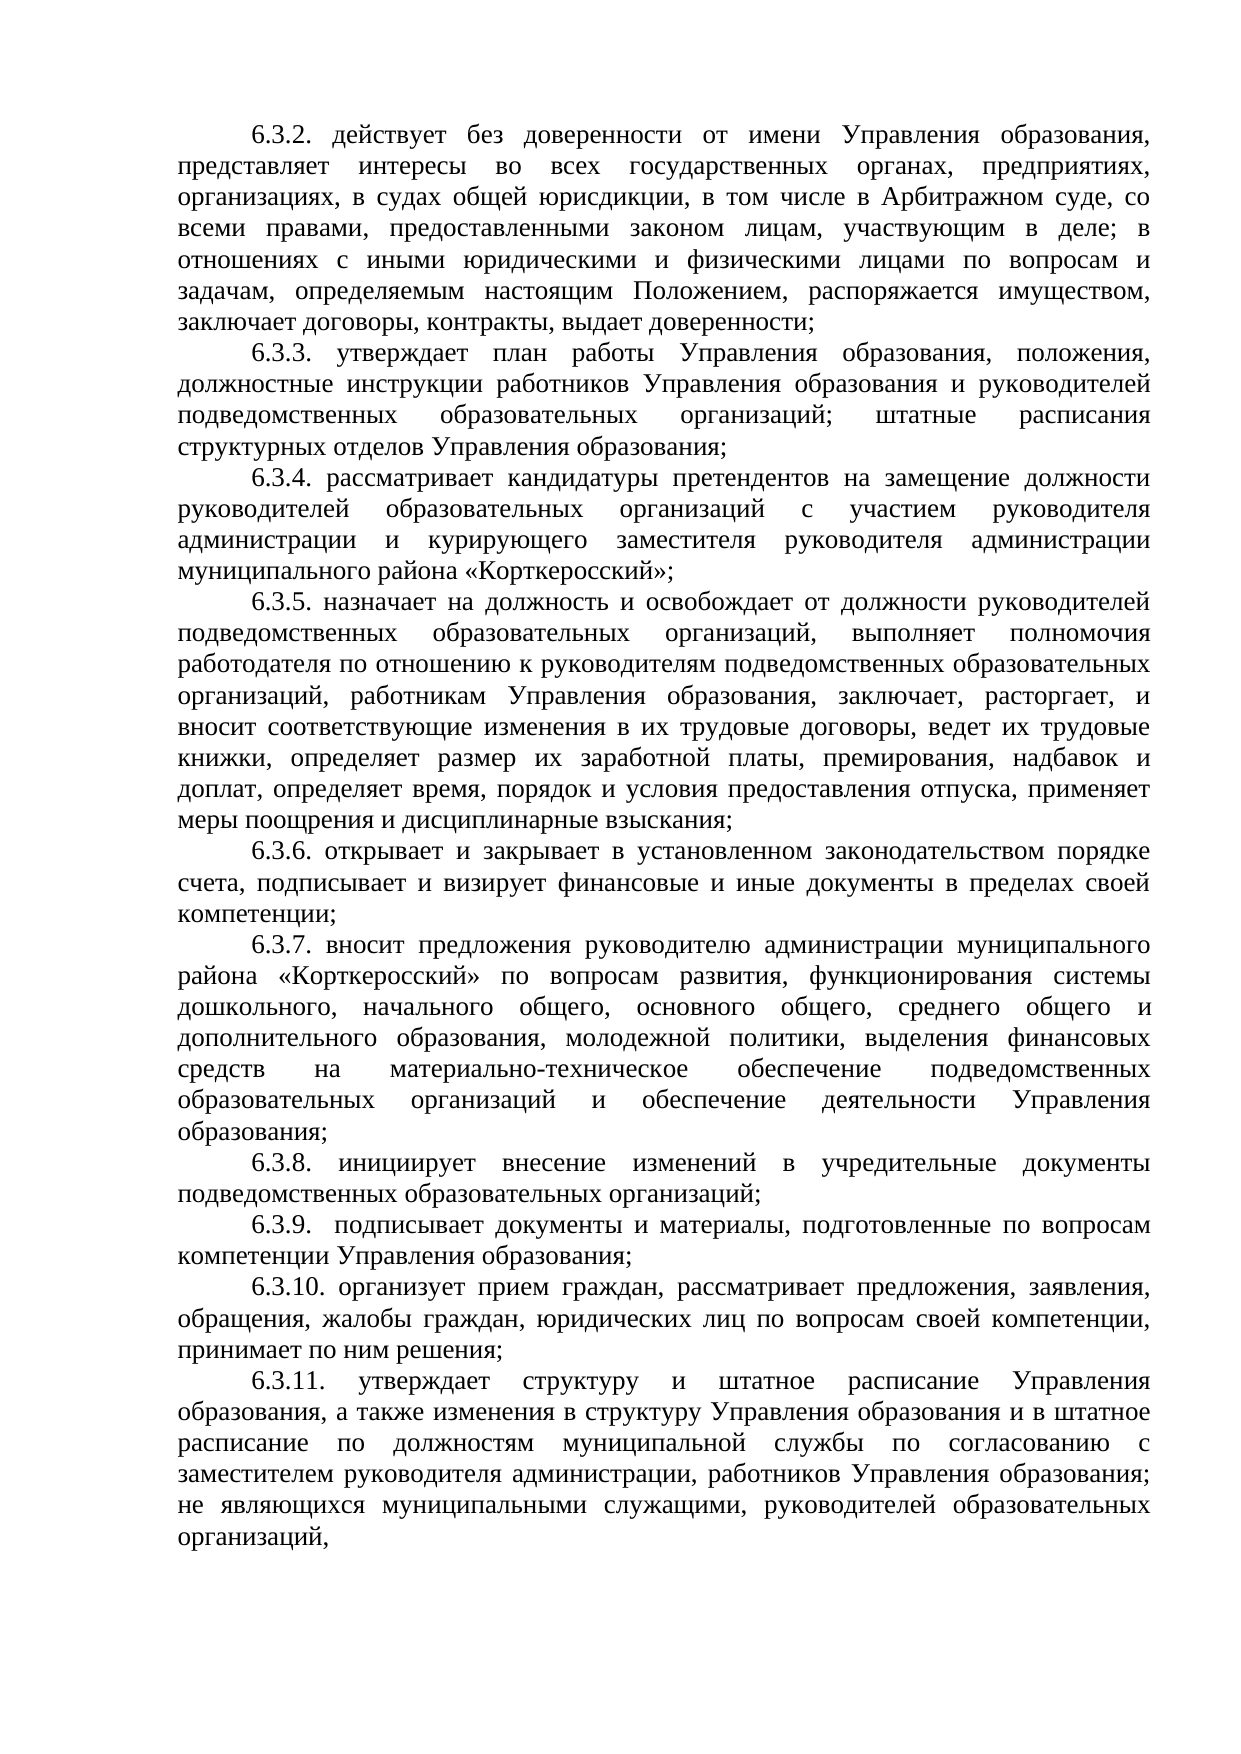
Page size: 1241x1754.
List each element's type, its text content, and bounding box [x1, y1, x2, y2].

text 6.3.4. рассматривает кандидатуры претендентов на замещение должности руководителей образовательных организаций с участием руководителя администрации и курирующего заместителя руководителя администрации муниципального района «Корткеросский»; [177, 461, 1152, 585]
text 6.3.8. инициирует внесение изменений в учредительные документы подведомственных образовательных организаций; [177, 1146, 1152, 1208]
text 6.3.5. назначает на должность и освобождает от должности руководителей подведомственных образовательных организаций, выполняет полномочия работодателя по отношению к руководителям подведомственных образовательных организаций, работникам Управления образования, заключает, расторгает, и вносит соответствующие изменения в их трудовые договоры, ведет их трудовые книжки, определяет размер их заработной платы, премирования, надбавок и доплат, определяет время, порядок и условия предоставления отпуска, применяет меры поощрения и дисциплинарные взыскания; [177, 585, 1152, 834]
text 6.3.3. утверждает план работы Управления образования, положения, должностные инструкции работников Управления образования и руководителей подведомственных образовательных организаций; штатные расписания структурных отделов Управления образования; [177, 336, 1152, 461]
text 6.3.6. открывает и закрывает в установленном законодательством порядке счета, подписывает и визирует финансовые и иные документы в пределах своей компетенции; [177, 834, 1152, 928]
text 6.3.7. вносит предложения руководителю администрации муниципального района «Корткеросский» по вопросам развития, функционирования системы дошкольного, начального общего, основного общего, среднего общего и дополнительного образования, молодежной политики, выделения финансовых средств на материально-техническое обеспечение подведомственных образовательных организаций и обеспечение деятельности Управления образования; [177, 928, 1152, 1146]
text 6.3.9. подписывает документы и материалы, подготовленные по вопросам компетенции Управления образования; [177, 1208, 1152, 1271]
text 6.3.11. утверждает структуру и штатное расписание Управления образования, а также изменения в структуру Управления образования и в штатное расписание по должностям муниципальной службы по согласованию с заместителем руководителя администрации, работников Управления образования; не являющихся муниципальными служащими, руководителей образовательных организаций, [177, 1364, 1152, 1551]
text 6.3.10. организует прием граждан, рассматривает предложения, заявления, обращения, жалобы граждан, юридических лиц по вопросам своей компетенции, принимает по ним решения; [177, 1271, 1152, 1364]
text 6.3.2. действует без доверенности от имени Управления образования, представляет интересы во всех государственных органах, предприятиях, организациях, в судах общей юрисдикции, в том числе в Арбитражном суде, со всеми правами, предоставленными законом лицам, участвующим в деле; в отношениях с иными юридическими и физическими лицами по вопросам и задачам, определяемым настоящим Положением, распоряжается имуществом, заключает договоры, контракты, выдает доверенности; [177, 118, 1152, 336]
